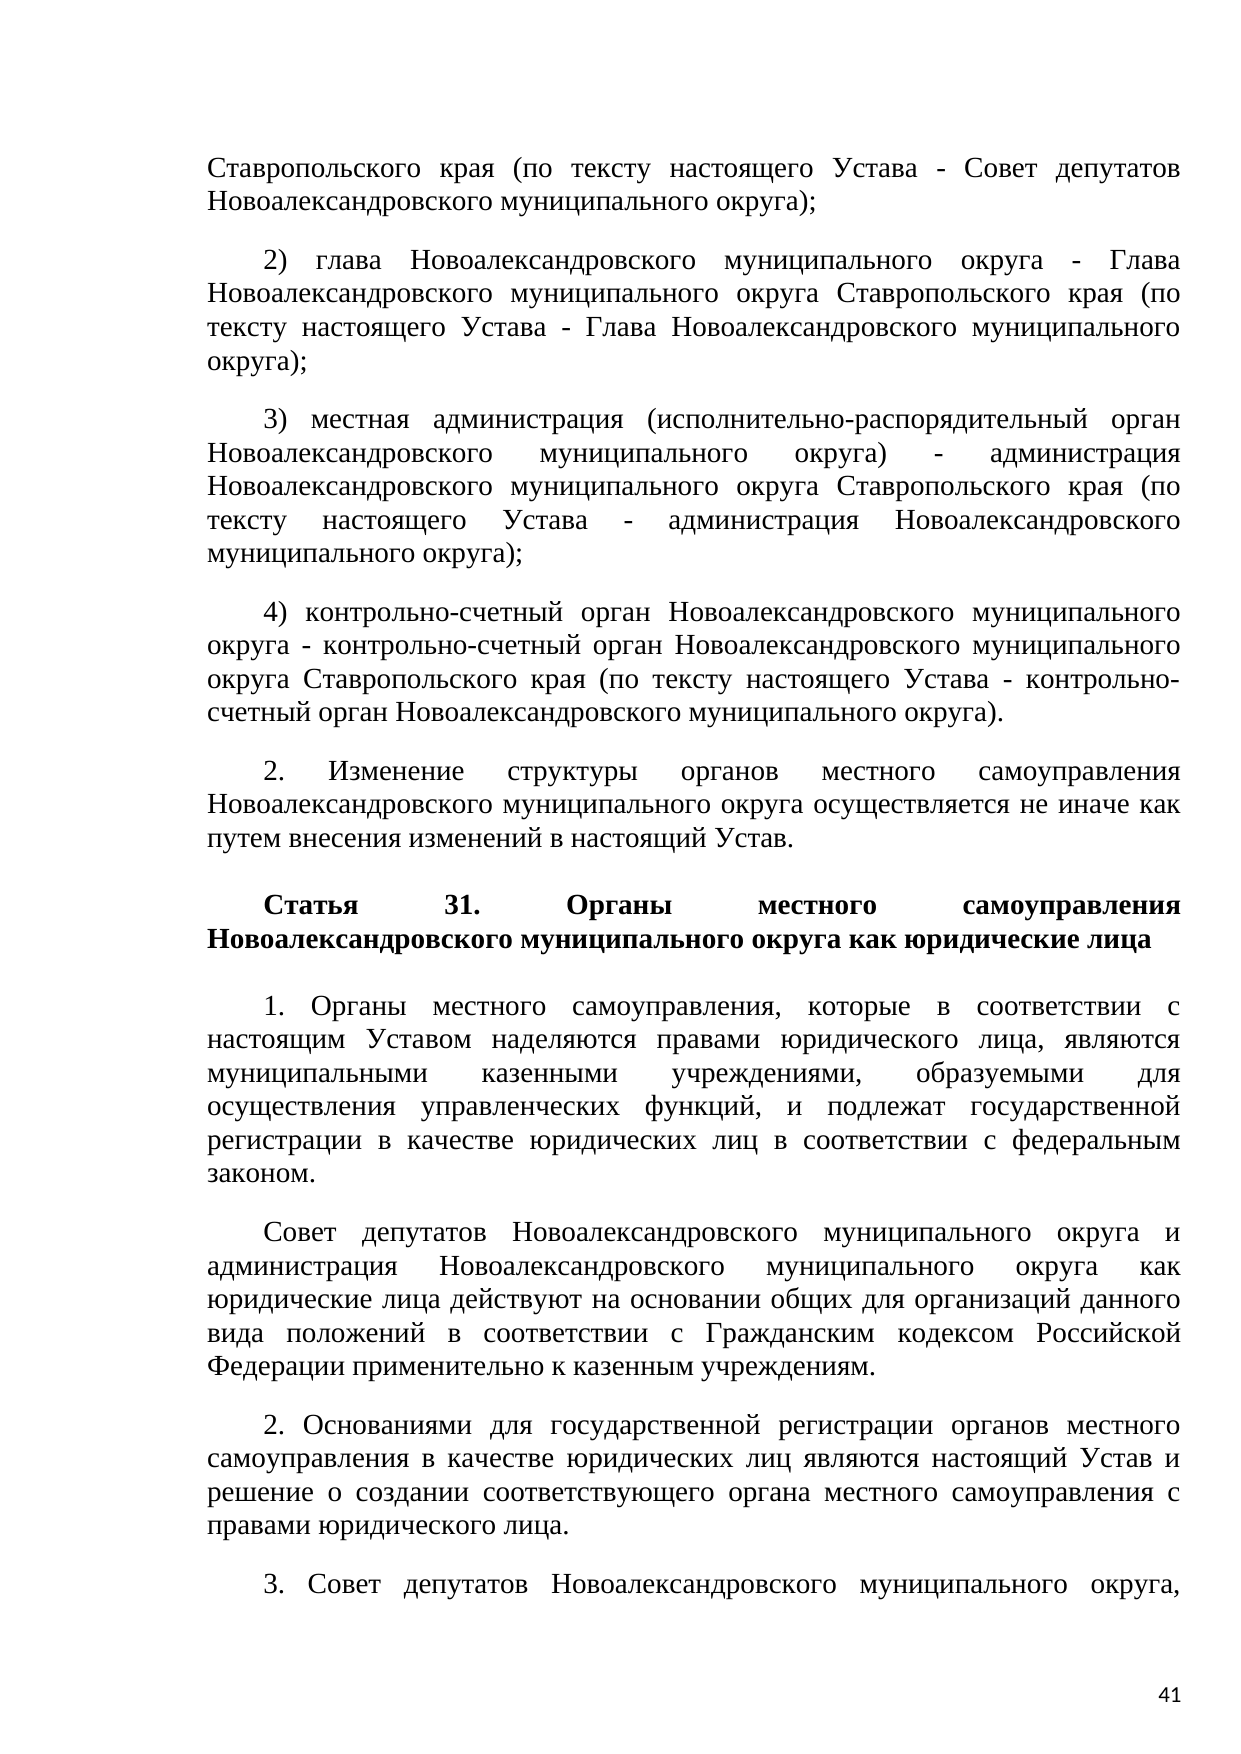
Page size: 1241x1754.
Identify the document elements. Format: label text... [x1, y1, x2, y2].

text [207, 1566, 1181, 1599]
text Совет депутатов Новоалександровского муниципального округа и администрация Новоалександровского муниципального округа как юридические лица действуют на основании общих для организаций данного вида положений в соответствии с Гражданским кодексом Российской Федерации применительно к казенным учреждениям. [207, 1214, 1181, 1382]
text 2. Основаниями для государственной регистрации органов местного самоуправления в качестве юридических лиц являются настоящий Устав и решение о создании соответствующего органа местного самоуправления с правами юридического лица. [207, 1407, 1181, 1541]
text 3) местная администрация (исполнительно-распорядительный орган Новоалександровского муниципального округа) - администрация Новоалександровского муниципального округа Ставропольского края (по тексту настоящего Устава - администрация Новоалександровского муниципального округа); [207, 401, 1181, 569]
title Статья 31. Органы местного самоуправления Новоалександровского муниципального округа как юридические лица [207, 887, 1181, 954]
text 4) контрольно-счетный орган Новоалександровского муниципального округа - контрольно-счетный орган Новоалександровского муниципального округа Ставропольского края (по тексту настоящего Устава - контрольно-счетный орган Новоалександровского муниципального округа). [207, 594, 1181, 728]
text 1. Органы местного самоуправления, которые в соответствии с настоящим Уставом наделяются правами юридического лица, являются муниципальными казенными учреждениями, образуемыми для осуществления управленческих функций, и подлежат государственной регистрации в качестве юридических лиц в соответствии с федеральным законом. [207, 988, 1181, 1189]
text 2. Изменение структуры органов местного самоуправления Новоалександровского муниципального округа осуществляется не иначе как путем внесения изменений в настоящий Устав. [207, 753, 1181, 854]
text 2) глава Новоалександровского муниципального округа - Глава Новоалександровского муниципального округа Ставропольского края (по тексту настоящего Устава - Глава Новоалександровского муниципального округа); [207, 242, 1181, 376]
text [207, 150, 1181, 217]
